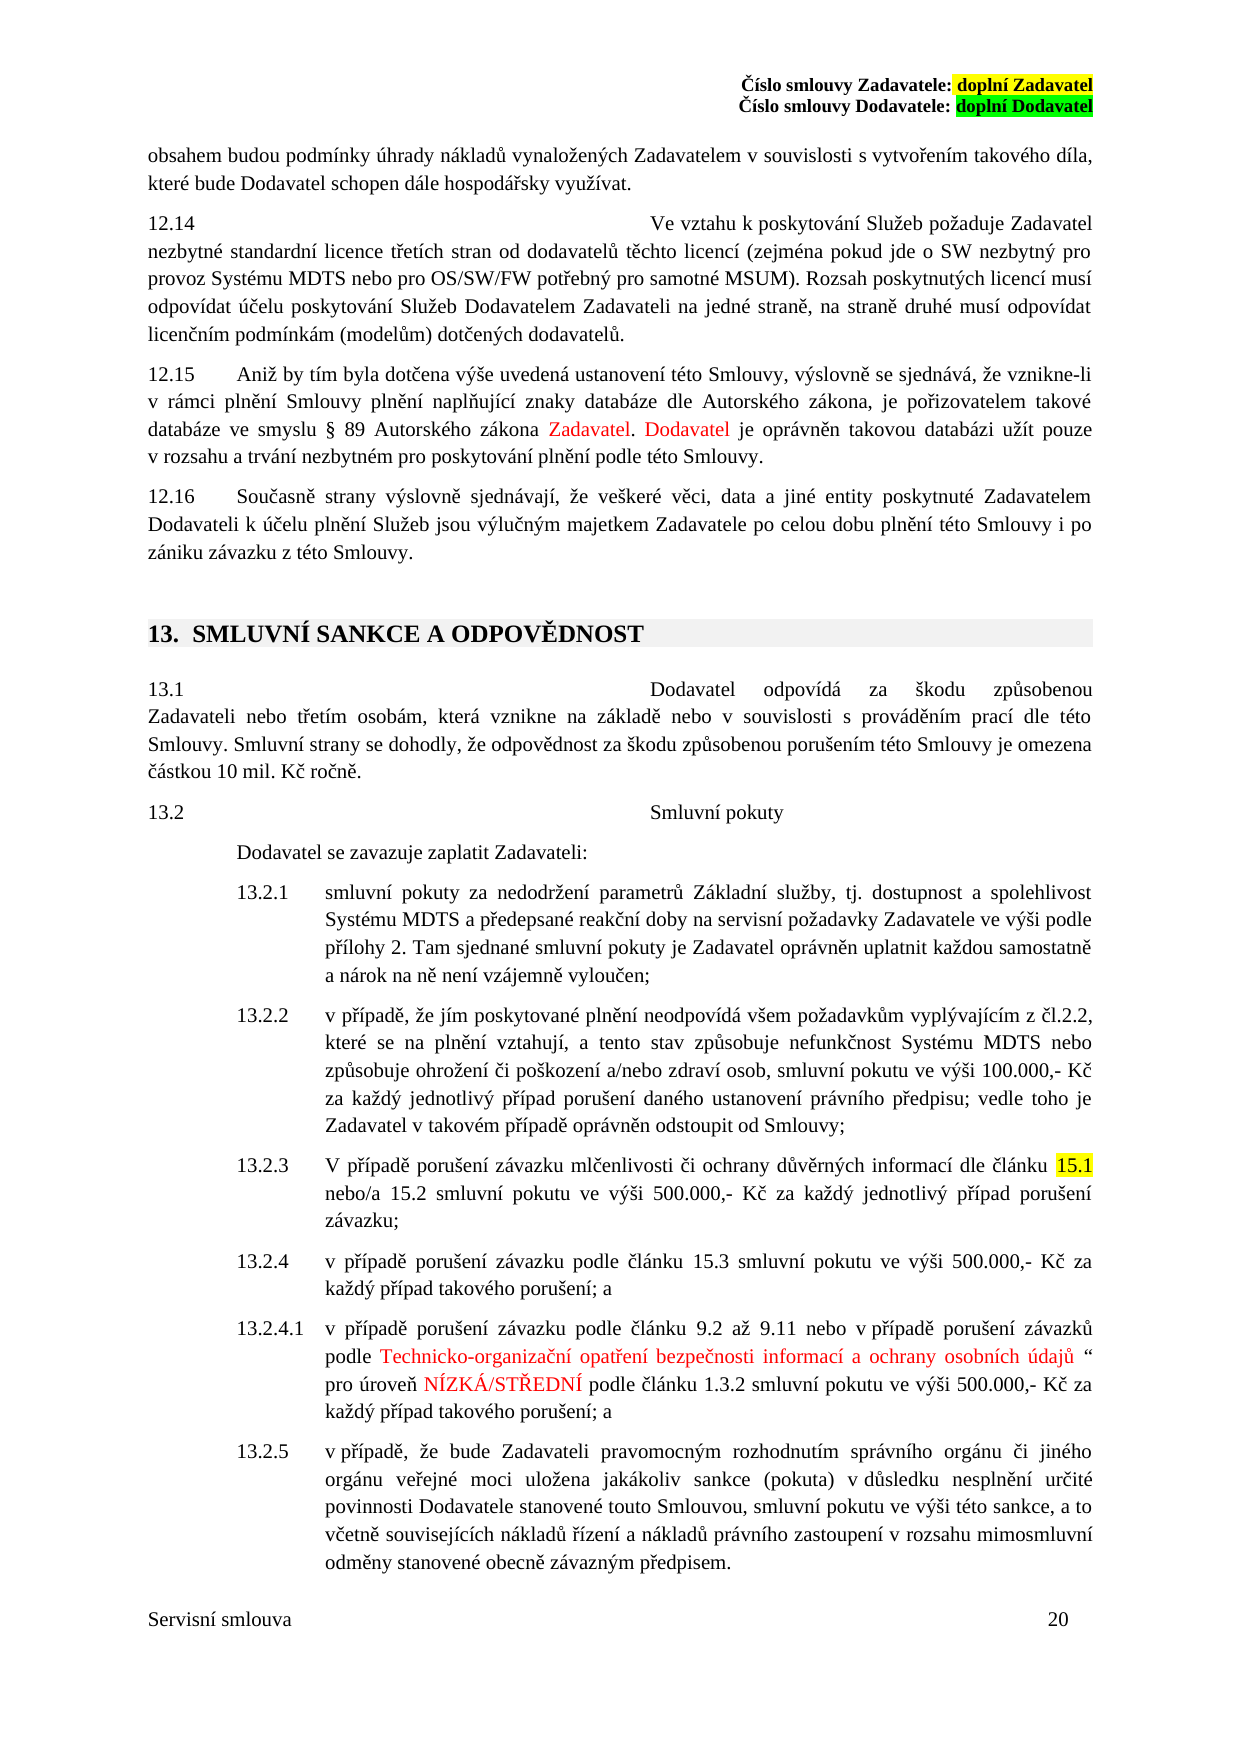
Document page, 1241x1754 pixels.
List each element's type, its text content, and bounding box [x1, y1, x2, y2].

subtitle v případě porušení závazku podle článku 9.2 až 9.11 nebo v případě porušení závazků podle Technicko-organizační opatření bezpečnosti informací a ochrany osobních údajů “ pro úroveň NÍZKÁ/STŘEDNÍ podle článku 8.1.9 smluvní pokutu ve výši 500.000,- Kč za každý případ takového porušení; a [236, 1316, 1093, 1423]
subtitle v případě, že bude Zadavateli pravomocným rozhodnutím správního orgánu či jiného orgánu veřejné moci uložena jakákoliv sankce (pokuta) v důsledku nesplnění určité povinnosti Dodavatele stanovené touto Smlouvou, smluvní pokutu ve výši této sankce, a to včetně souvisejících nákladů řízení a nákladů právního zastoupení v rozsahu mimosmluvní odměny stanovené obecně závazným předpisem. [236, 1439, 1093, 1574]
subtitle v případě, že jím poskytované plnění neodpovídá všem požadavkům vyplývajícím z čl.2.2, které se na plnění vztahují, a tento stav způsobuje nefunkčnost Systému MDTS nebo způsobuje ohrožení či poškození a/nebo zdraví osob, smluvní pokutu ve výši 100.000,- Kč za každý jednotlivý případ porušení daného ustanovení právního předpisu; vedle toho je Zadavatel v takovém případě oprávněn odstoupit od Smlouvy; [236, 1003, 1093, 1137]
subtitle smluvní pokuty za nedodržení parametrů Základní služby, tj. dostupnost a spolehlivost Systému MDTS a předepsané reakční doby na servisní požadavky Zadavatele ve výši podle přílohy 2. Tam sjednané smluvní pokuty je Zadavatel oprávněn uplatnit každou samostatně a nárok na ně není vzájemně vyloučen; [236, 880, 1093, 987]
subtitle v případě porušení závazku podle článku 15.3 smluvní pokutu ve výši 500.000,- Kč za každý případ takového porušení; a [236, 1248, 1093, 1300]
subtitle V případě porušení závazku mlčenlivosti či ochrany důvěrných informací dle článku 15.1 nebo/a 15.2 smluvní pokutu ve výši 500.000,- Kč za každý jednotlivý případ porušení závazku; [236, 1153, 1093, 1232]
subtitle Smluvní pokuty [148, 799, 1093, 824]
subtitle Dodavatel se zavazuje zaplatit Zadavateli: [236, 840, 1093, 864]
list Smluvní sankce a odpovědnost [148, 619, 1093, 647]
list Současně strany výslovně sjednávají, že veškeré věci, data a jiné entity poskytnuté Zadavatelem Dodavateli k účelu plnění Služeb jsou výlučným majetkem Zadavatele po celou dobu plnění této Smlouvy i po zániku závazku z této Smlouvy. [148, 484, 1093, 564]
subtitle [148, 143, 1093, 195]
subtitle Ve vztahu k poskytování Služeb požaduje Zadavatel nezbytné standardní licence třetích stran od dodavatelů těchto licencí (zejména pokud jde o SW nezbytný pro provoz Systému MDTS nebo pro OS/SW/FW potřebný pro samotné MSUM). Rozsah poskytnutých licencí musí odpovídat účelu poskytování Služeb Dodavatelem Zadavateli na jedné straně, na straně druhé musí odpovídat licenčním podmínkám (modelům) dotčených dodavatelů. [148, 211, 1093, 346]
list Aniž by tím byla dotčena výše uvedená ustanovení této Smlouvy, výslovně se sjednává, že vznikne-li v rámci plnění Smlouvy plnění naplňující znaky databáze dle Autorského zákona, je pořizovatelem takové databáze ve smyslu § 89 Autorského zákona Zadavatel. Dodavatel je oprávněn takovou databázi užít pouze v rozsahu a trvání nezbytném pro poskytování plnění podle této Smlouvy. [148, 362, 1093, 468]
subtitle Dodavatel odpovídá za škodu způsobenou Zadavateli nebo třetím osobám, která vznikne na základě nebo v souvislosti s prováděním prací dle této Smlouvy. Smluvní strany se dohodly, že odpovědnost za škodu způsobenou porušením této Smlouvy je omezena částkou 10 mil. Kč ročně. [148, 677, 1093, 783]
